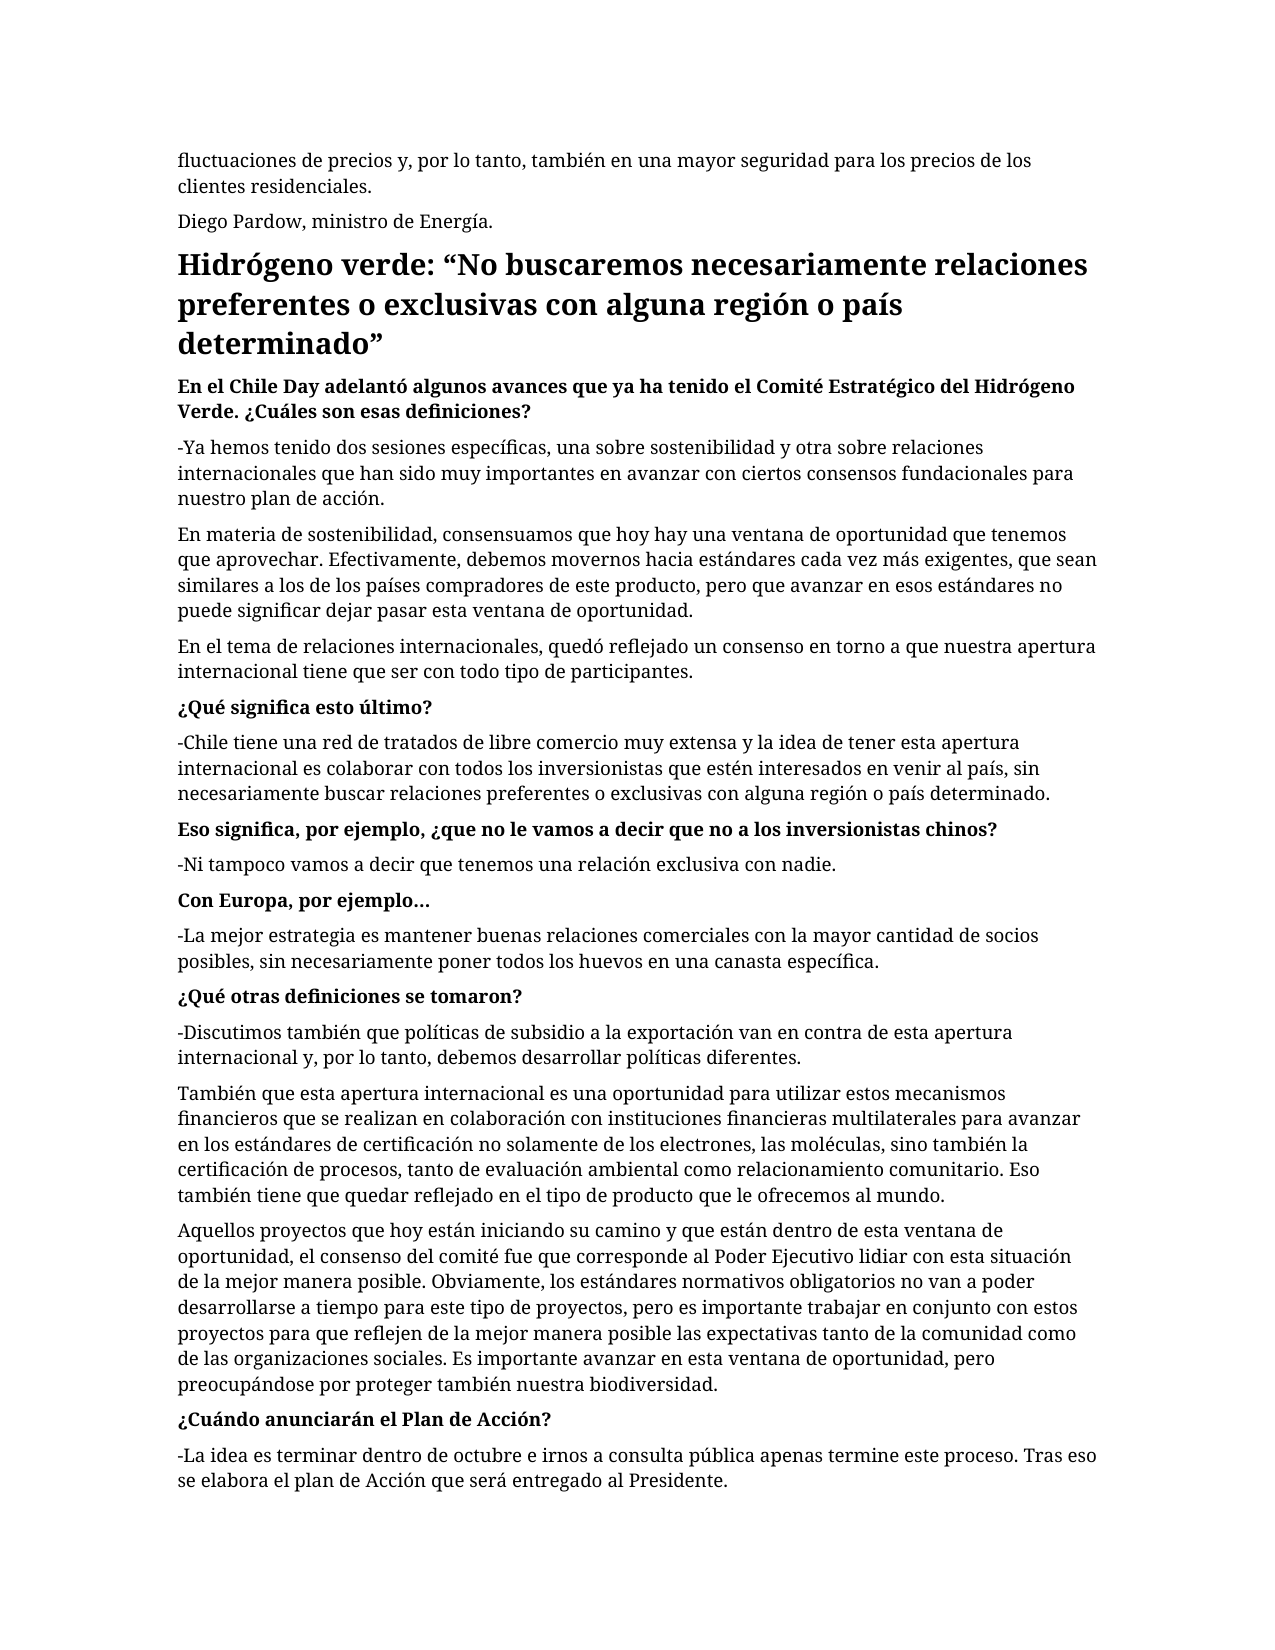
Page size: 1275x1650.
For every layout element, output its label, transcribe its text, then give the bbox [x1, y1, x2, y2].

text En materia de sostenibilidad, consensuamos que hoy hay una ventana de oportunidad que tenemos que aprovechar. Efectivamente, debemos movernos hacia estándares cada vez más exigentes, que sean similares a los de los países compradores de este producto, pero que avanzar en esos estándares no puede significar dejar pasar esta ventana de oportunidad. [177, 521, 1098, 623]
text ¿Cuándo anunciarán el Plan de Acción? [177, 1406, 1098, 1432]
text Diego Pardow, ministro de Energía. [177, 209, 1098, 234]
text Eso significa, por ejemplo, ¿que no le vamos a decir que no a los inversionistas chinos? [177, 816, 1098, 842]
text -Chile tiene una red de tratados de libre comercio muy extensa y la idea de tener esta apertura internacional es colaborar con todos los inversionistas que estén interesados en venir al país, sin necesariamente buscar relaciones preferentes o exclusivas con alguna región o país determinado. [177, 729, 1098, 806]
text -Discutimos también que políticas de subsidio a la exportación van en contra de esta apertura internacional y, por lo tanto, debemos desarrollar políticas diferentes. [177, 1019, 1098, 1070]
text -Ni tampoco vamos a decir que tenemos una relación exclusiva con nadie. [177, 852, 1098, 877]
text ¿Qué significa esto último? [177, 694, 1098, 719]
text Aquellos proyectos que hoy están iniciando su camino y que están dentro de esta ventana de oportunidad, el consenso del comité fue que corresponde al Poder Ejecutivo lidiar con esta situación de la mejor manera posible. Obviamente, los estándares normativos obligatorios no van a poder desarrollarse a tiempo para este tipo de proyectos, pero es importante trabajar en conjunto con estos proyectos para que reflejen de la mejor manera posible las expectativas tanto de la comunidad como de las organizaciones sociales. Es importante avanzar en esta ventana de oportunidad, pero preocupándose por proteger también nuestra biodiversidad. [177, 1218, 1098, 1396]
text En el tema de relaciones internacionales, quedó reflejado un consenso en torno a que nuestra apertura internacional tiene que ser con todo tipo de participantes. [177, 633, 1098, 684]
text También que esta apertura internacional es una oportunidad para utilizar estos mecanismos financieros que se realizan en colaboración con instituciones financieras multilaterales para avanzar en los estándares de certificación no solamente de los electrones, las moléculas, sino también la certificación de procesos, tanto de evaluación ambiental como relacionamiento comunitario. Eso también tiene que quedar reflejado en el tipo de producto que le ofrecemos al mundo. [177, 1080, 1098, 1208]
text En el Chile Day adelantó algunos avances que ya ha tenido el Comité Estratégico del Hidrógeno Verde. ¿Cuáles son esas definiciones? [177, 373, 1098, 424]
text Con Europa, por ejemplo… [177, 887, 1098, 913]
text Hidrógeno verde: “No buscaremos necesariamente relaciones preferentes o exclusivas con alguna región o país determinado” [177, 244, 1098, 363]
text ¿Qué otras definiciones se tomaron? [177, 984, 1098, 1009]
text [177, 148, 1098, 199]
text -La mejor estrategia es mantener buenas relaciones comerciales con la mayor cantidad de socios posibles, sin necesariamente poner todos los huevos en una canasta específica. [177, 923, 1098, 974]
text -Ya hemos tenido dos sesiones específicas, una sobre sostenibilidad y otra sobre relaciones internacionales que han sido muy importantes en avanzar con ciertos consensos fundacionales para nuestro plan de acción. [177, 434, 1098, 511]
text -La idea es terminar dentro de octubre e irnos a consulta pública apenas termine este proceso. Tras eso se elabora el plan de Acción que será entregado al Presidente. [177, 1442, 1098, 1493]
